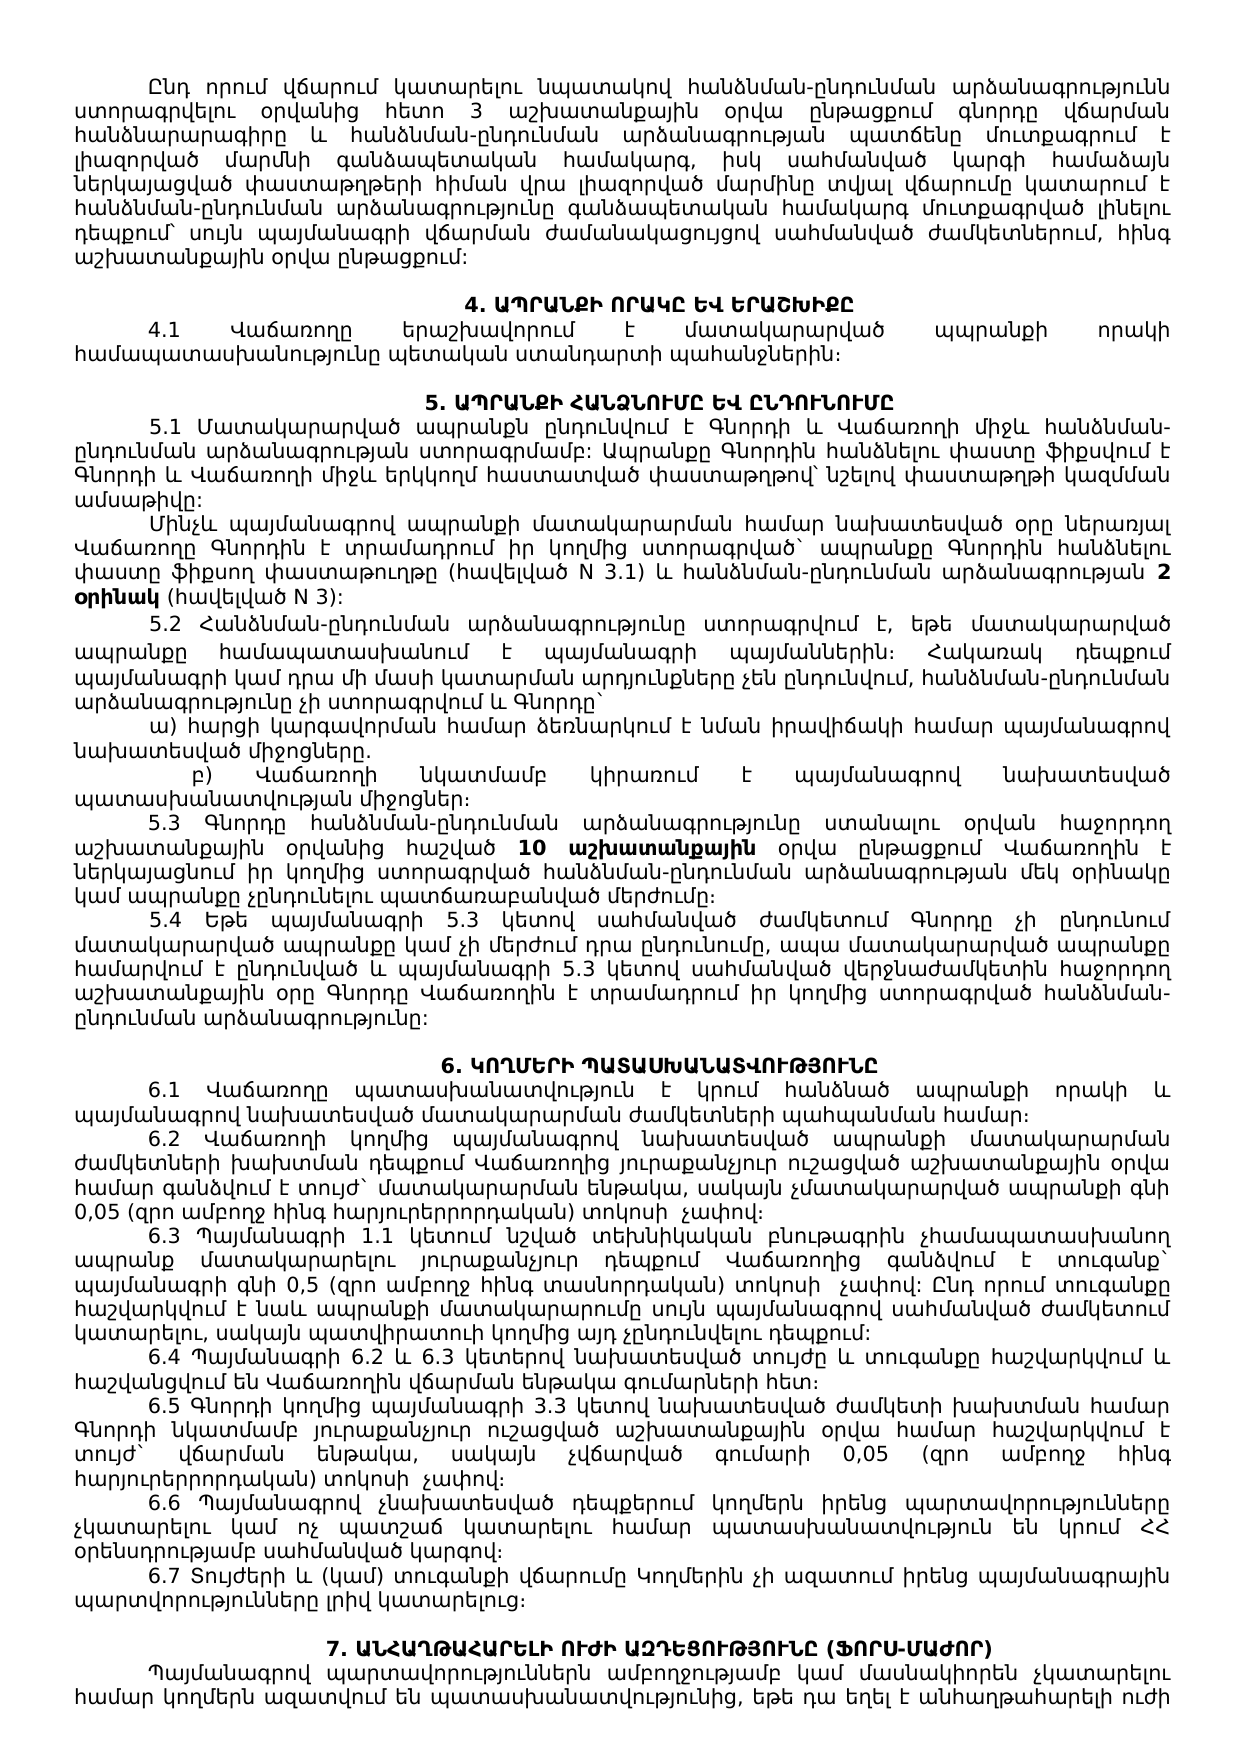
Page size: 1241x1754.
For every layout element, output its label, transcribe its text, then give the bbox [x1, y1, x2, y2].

text 6.4 Պայմանագրի 6.2 և 6.3 կետերով նախատեսված տույժը և տուգանքը հաշվարկվում և հաշվանցվում են Վաճառողին վճարման ենթակա գումարների հետ։ [74, 1345, 1171, 1394]
text Մինչև պայմանագրով ապրանքի մատակարարման համար նախատեսված օրը ներառյալ Վաճառողը Գնորդին է տրամադրում իր կողմից ստորագրված` ապրանքը Գնորդին հանձնելու փաստը ֆիքսող փաստաթուղթը (հավելված N 3.1) և հանձնման-ընդունման արձանագրության 2 օրինակ (հավելված N 3): [74, 512, 1171, 609]
text 6.6 Պայմանագրով չնախատեսված դեպքերում կողմերն իրենց պարտավորությունները չկատարելու կամ ոչ պատշաճ կատարելու համար պատասխանատվություն են կրում ՀՀ օրենսդրությամբ սահմանված կարգով։ [74, 1491, 1171, 1564]
text 6.5 Գնորդի կողմից պայմանագրի 3.3 կետով նախատեսված ժամկետի խախտման համար Գնորդի նկատմամբ յուրաքանչյուր ուշացված աշխատանքային օրվա համար հաշվարկվում է տույժ` վճարման ենթակա, սակայն չվճարված գումարի 0,05 (զրո ամբողջ հինգ հարյուրերրորդական) տոկոսի չափով։ [74, 1394, 1171, 1491]
text Ընդ որում վճարում կատարելու նպատակով հանձնման-ընդունման արձանագրությունն ստորագրվելու օրվանից հետո 3 աշխատանքային օրվա ընթացքում գնորդը վճարման հանձնարարագիրը և հանձնման-ընդունման արձանագրության պատճենը մուտքագրում է լիազորված մարմնի գանձապետական համակարգ, իսկ սահմանված կարգի համաձայն ներկայացված փաստաթղթերի հիման վրա լիազորված մարմինը տվյալ վճարումը կատարում է հանձնման-ընդունման արձանագրությունը գանձապետական համակարգ մուտքագրված լինելու դեպքում՝ սույն պայմանագրի վճարման ժամանակացույցով սահմանված ժամկետներում, հինգ աշխատանքային օրվա ընթացքում: [74, 75, 1171, 269]
text 6.3 Պայմանագրի 1.1 կետում նշված տեխնիկական բնութագրին չհամապատասխանող ապրանք մատակարարելու յուրաքանչյուր դեպքում Վաճառողից գանձվում է տուգանք` պայմանագրի գնի 0,5 (զրո ամբողջ հինգ տասնորդական) տոկոսի չափով: Ընդ որում տուգանքը հաշվարկվում է նաև ապրանքի մատակարարումը սույն պայմանագրով սահմանված ժամկետում կատարելու, սակայն պատվիրատուի կողմից այդ չընդունվելու դեպքում: [74, 1224, 1171, 1345]
text 5.4 Եթե պայմանագրի 5.3 կետով սահմանված ժամկետում Գնորդը չի ընդունում մատակարարված ապրանքը կամ չի մերժում դրա ընդունումը, ապա մատակարարված ապրանքը համարվում է ընդունված և պայմանագրի 5.3 կետով սահմանված վերջնաժամկետին հաջորդող աշխատանքային օրը Գնորդը Վաճառողին է տրամադրում իր կողմից ստորագրված հանձնման-ընդունման արձանագրությունը: [74, 908, 1171, 1030]
text 4.1 Վաճառողը երաշխավորում է մատակարարված պպրանքի որակի համապատասխանությունը պետական ստանդարտի պահանջներին։ [74, 318, 1171, 366]
text 5.1 Մատակարարված ապրանքն ընդունվում է Գնորդի և Վաճառողի միջև հանձնման-ընդունման արձանագրության ստորագրմամբ: Ապրանքը Գնորդին հանձնելու փաստը ֆիքսվում է Գնորդի և Վաճառողի միջև երկկողմ հաստատված փաստաթղթով՝ նշելով փաստաթղթի կազմման ամսաթիվը: [74, 415, 1171, 512]
text 5.2 Հանձնման-ընդունման արձանագրությունը ստորագրվում է, եթե մատակարարված ապրանքը համապատասխանում է պայմանագրի պայմաններին։ Հակառակ դեպքում պայմանագրի կամ դրա մի մասի կատարման արդյունքները չեն ընդունվում, հանձնման-ընդունման արձանագրությունը չի ստորագրվում և Գնորդը` [74, 609, 1171, 714]
text 6.1 Վաճառողը պատասխանատվություն է կրում հանձնած ապրանքի որակի և պայմանագրով նախատեսված մատակարարման ժամկետների պահպանման համար։ [74, 1078, 1171, 1127]
text բ) Վաճառողի նկատմամբ կիրառում է պայմանագրով նախատեսված պատասխանատվության միջոցներ։ [74, 763, 1171, 811]
text 6.7 Տույժերի և (կամ) տուգանքի վճարումը Կողմերին չի ազատում իրենց պայմանագրային պարտվորությունները լրիվ կատարելուց։ [74, 1564, 1171, 1612]
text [74, 1661, 1171, 1709]
text 4. ԱՊՐԱՆՔԻ ՈՐԱԿԸ ԵՎ ԵՐԱՇԽԻՔԸ [74, 293, 1171, 318]
text 7. ԱՆՀԱՂԹԱՀԱՐԵԼԻ ՈՒԺԻ ԱԶԴԵՑՈՒԹՅՈՒՆԸ (ՖՈՐՍ-ՄԱԺՈՐ) [74, 1637, 1171, 1661]
text 6. ԿՈՂՄԵՐԻ ՊԱՏԱՍԽԱՆԱՏՎՈՒԹՅՈՒՆԸ [74, 1054, 1171, 1078]
text 6.2 Վաճառողի կողմից պայմանագրով նախատեսված ապրանքի մատակարարման ժամկետների խախտման դեպքում Վաճառողից յուրաքանչյուր ուշացված աշխատանքային օրվա համար գանձվում է տույժ` մատակարարման ենթակա, սակայն չմատակարարված ապրանքի գնի 0,05 (զրո ամբողջ հինգ հարյուրերրորդական) տոկոսի չափով։ [74, 1127, 1171, 1224]
text 5.3 Գնորդը հանձնման-ընդունման արձանագրությունը ստանալու օրվան հաջորդող աշխատանքային օրվանից հաշված 10 աշխատանքային օրվա ընթացքում Վաճառողին է ներկայացնում իր կողմից ստորագրված հանձնման-ընդունման արձանագրության մեկ օրինակը կամ ապրանքը չընդունելու պատճառաբանված մերժումը։ [74, 811, 1171, 908]
text ա) հարցի կարգավորման համար ձեռնարկում է նման իրավիճակի համար պայմանագրով նախատեսված միջոցները. [74, 714, 1171, 763]
text 5. ԱՊՐԱՆՔԻ ՀԱՆՁՆՈՒՄԸ ԵՎ ԸՆԴՈՒՆՈՒՄԸ [74, 391, 1171, 415]
